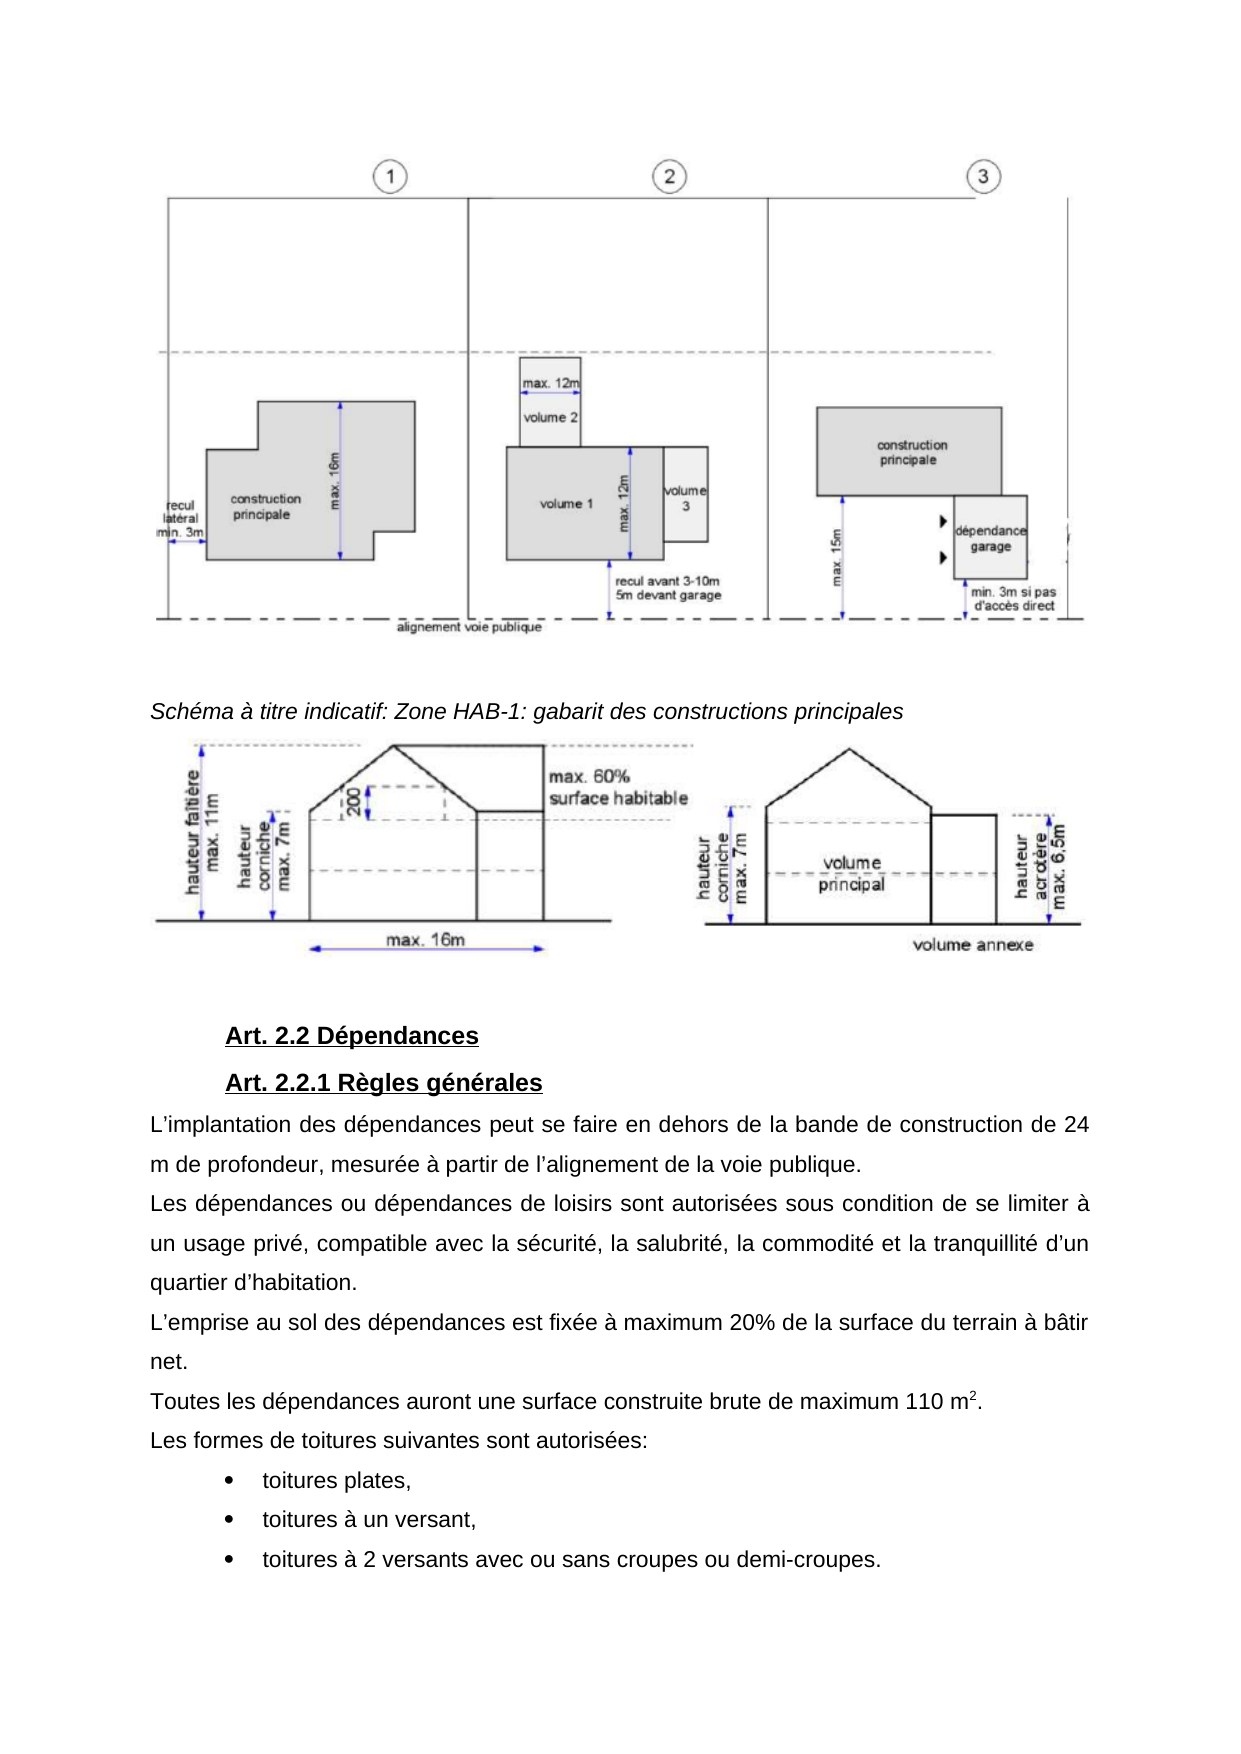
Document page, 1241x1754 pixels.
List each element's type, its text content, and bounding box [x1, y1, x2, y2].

text Les dépendances ou dépendances de loisirs sont autorisées sous condition de se limiter à un usage privé, compatible avec la sécurité, la salubrité, la commodité et la tranquillité d’un quartier d’habitation. [150, 1190, 1090, 1296]
list toitures à un versant, [225, 1506, 1090, 1532]
list toitures à 2 versants avec ou sans croupes ou demi-croupes. [225, 1546, 1090, 1572]
text L’emprise au sol des dépendances est fixée à maximum 20% de la surface du terrain à bâtir net. [150, 1309, 1090, 1374]
picture [150, 150, 1091, 646]
text Schéma à titre indicatif: Zone HAB-1: gabarit des constructions principales [150, 698, 1090, 725]
subtitle Art. 2.2 Dépendances [225, 1021, 1090, 1050]
subtitle Art. 2.2.1 Règles générales [225, 1068, 1090, 1097]
text Les formes de toitures suivantes sont autorisées: [150, 1427, 1090, 1453]
text Toutes les dépendances auront une surface construite brute de maximum 110 m2. [150, 1388, 1090, 1414]
list toitures plates, [225, 1467, 1090, 1493]
picture [150, 737, 1091, 965]
text L’implantation des dépendances peut se faire en dehors de la bande de construction de 24 m de profondeur, mesurée à partir de l’alignement de la voie publique. [150, 1111, 1090, 1177]
